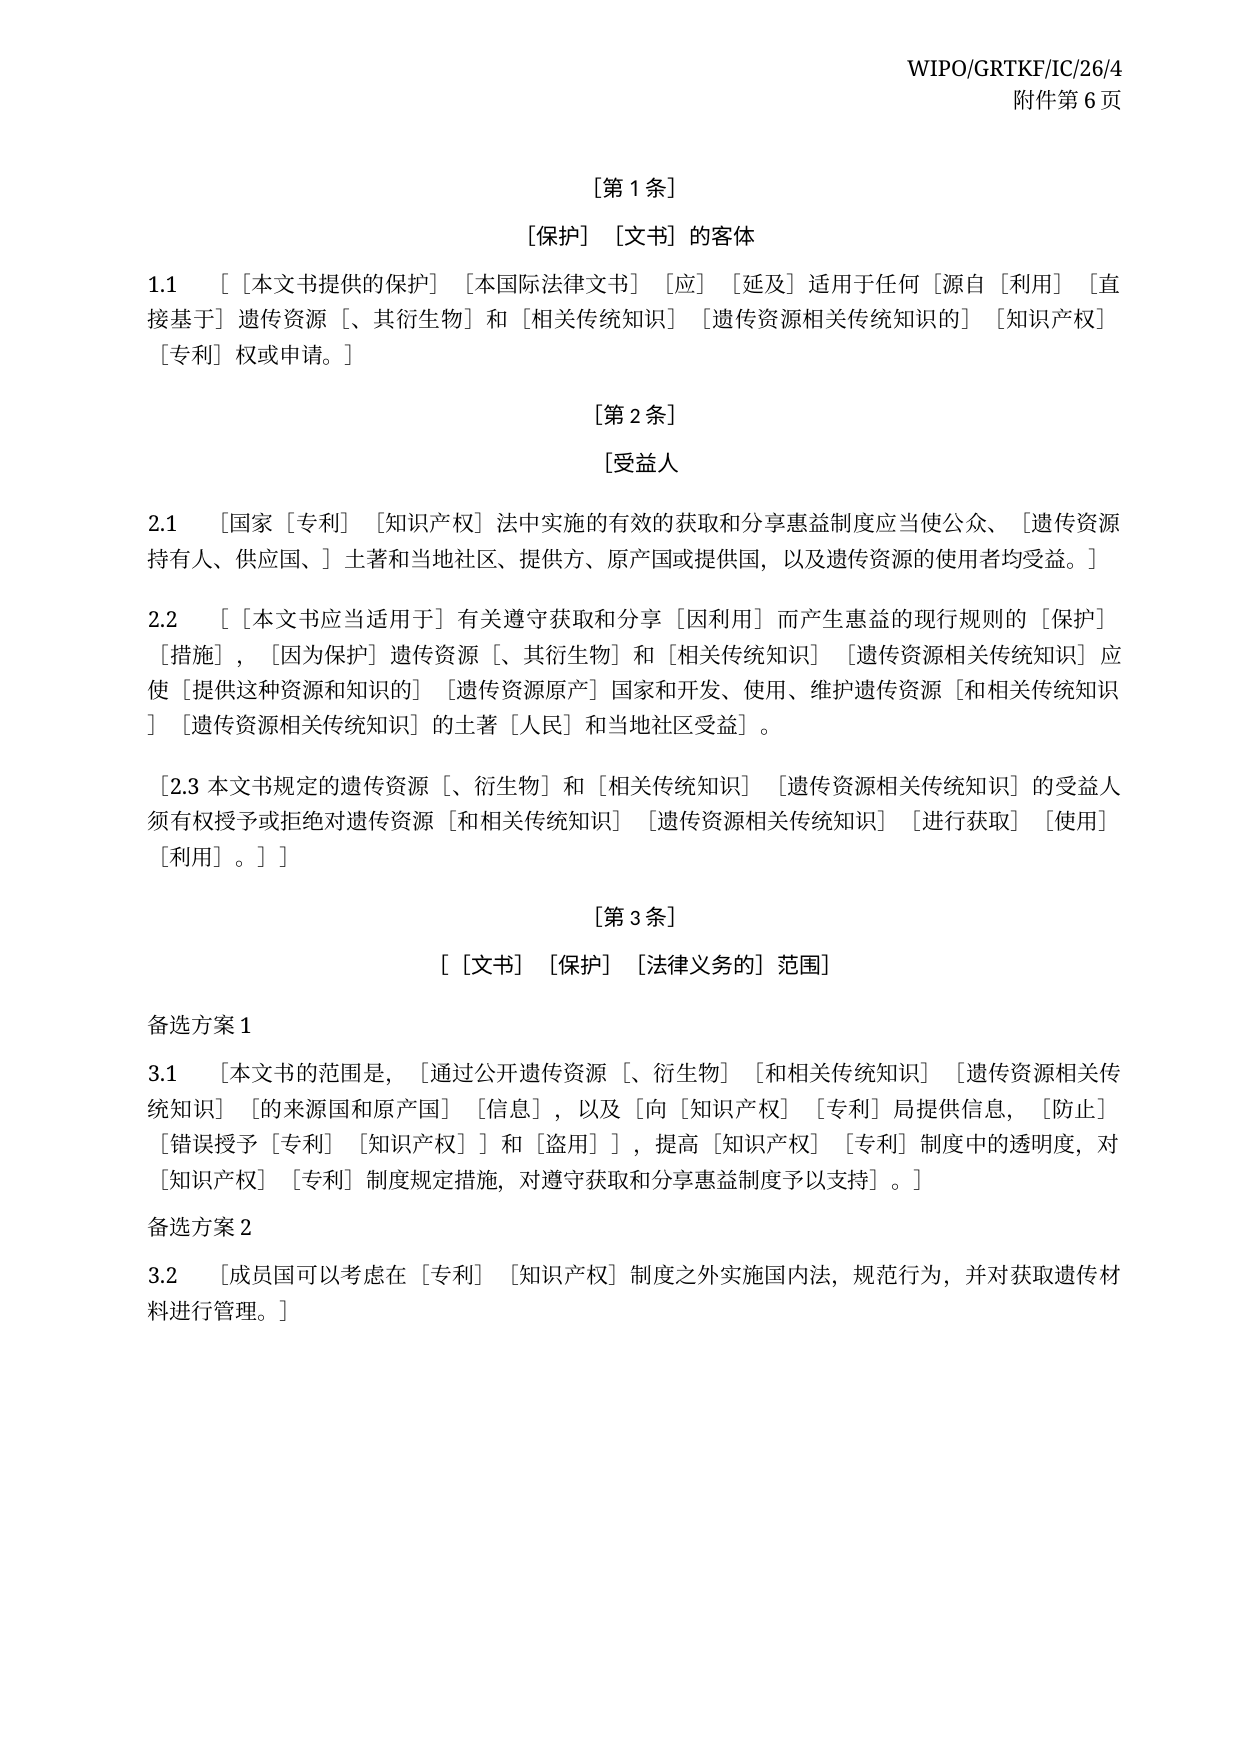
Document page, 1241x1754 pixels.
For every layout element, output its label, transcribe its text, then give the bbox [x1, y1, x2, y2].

text 3.2 ［成员国可以考虑在［专利］［知识产权］制度之外实施国内法，规范行为，并对获取遗传材料进行管理。］ [148, 1255, 1122, 1326]
text ［保护］［文书］的客体 [148, 215, 1122, 251]
text ［第3条］ [148, 896, 1122, 932]
text 2.1 ［国家［专利］［知识产权］法中实施的有效的获取和分享惠益制度应当使公众、［遗传资源持有人、供应国、］土著和当地社区、提供方、原产国或提供国，以及遗传资源的使用者均受益。］ [148, 503, 1122, 573]
text ［［文书］［保护］［法律义务的］范围］ [148, 944, 1122, 980]
text ［第2条］ [148, 394, 1122, 430]
text ［第1条］ [148, 167, 1122, 203]
text ［2.3 本文书规定的遗传资源［、衍生物］和［相关传统知识］［遗传资源相关传统知识］的受益人须有权授予或拒绝对遗传资源［和相关传统知识］［遗传资源相关传统知识］［进行获取］［使用］［利用］。］］ [148, 765, 1122, 871]
text 1.1 ［［本文书提供的保护］［本国际法律文书］［应］［延及］适用于任何［源自［利用］［直接基于］遗传资源［、其衍生物］和［相关传统知识］［遗传资源相关传统知识的］［知识产权］［专利］权或申请。］ [148, 263, 1122, 369]
text 3.1 ［本文书的范围是，［通过公开遗传资源［、衍生物］［和相关传统知识］［遗传资源相关传统知识］［的来源国和原产国］［信息］，以及［向［知识产权］［专利］局提供信息，［防止］［错误授予［专利］［知识产权］］和［盗用］］，提高［知识产权］［专利］制度中的透明度，对［知识产权］［专利］制度规定措施，对遵守获取和分享惠益制度予以支持］。］ [148, 1053, 1122, 1194]
text 备选方案1 [148, 1005, 1122, 1040]
text ［受益人 [148, 442, 1122, 478]
text 2.2 ［［本文书应当适用于］有关遵守获取和分享［因利用］而产生惠益的现行规则的［保护］［措施］，［因为保护］遗传资源［、其衍生物］和［相关传统知识］［遗传资源相关传统知识］应使［提供这种资源和知识的］［遗传资源原产］国家和开发、使用、维护遗传资源［和相关传统知识］［遗传资源相关传统知识］的土著［人民］和当地社区受益］。 [148, 598, 1122, 740]
text 备选方案2 [148, 1207, 1122, 1242]
